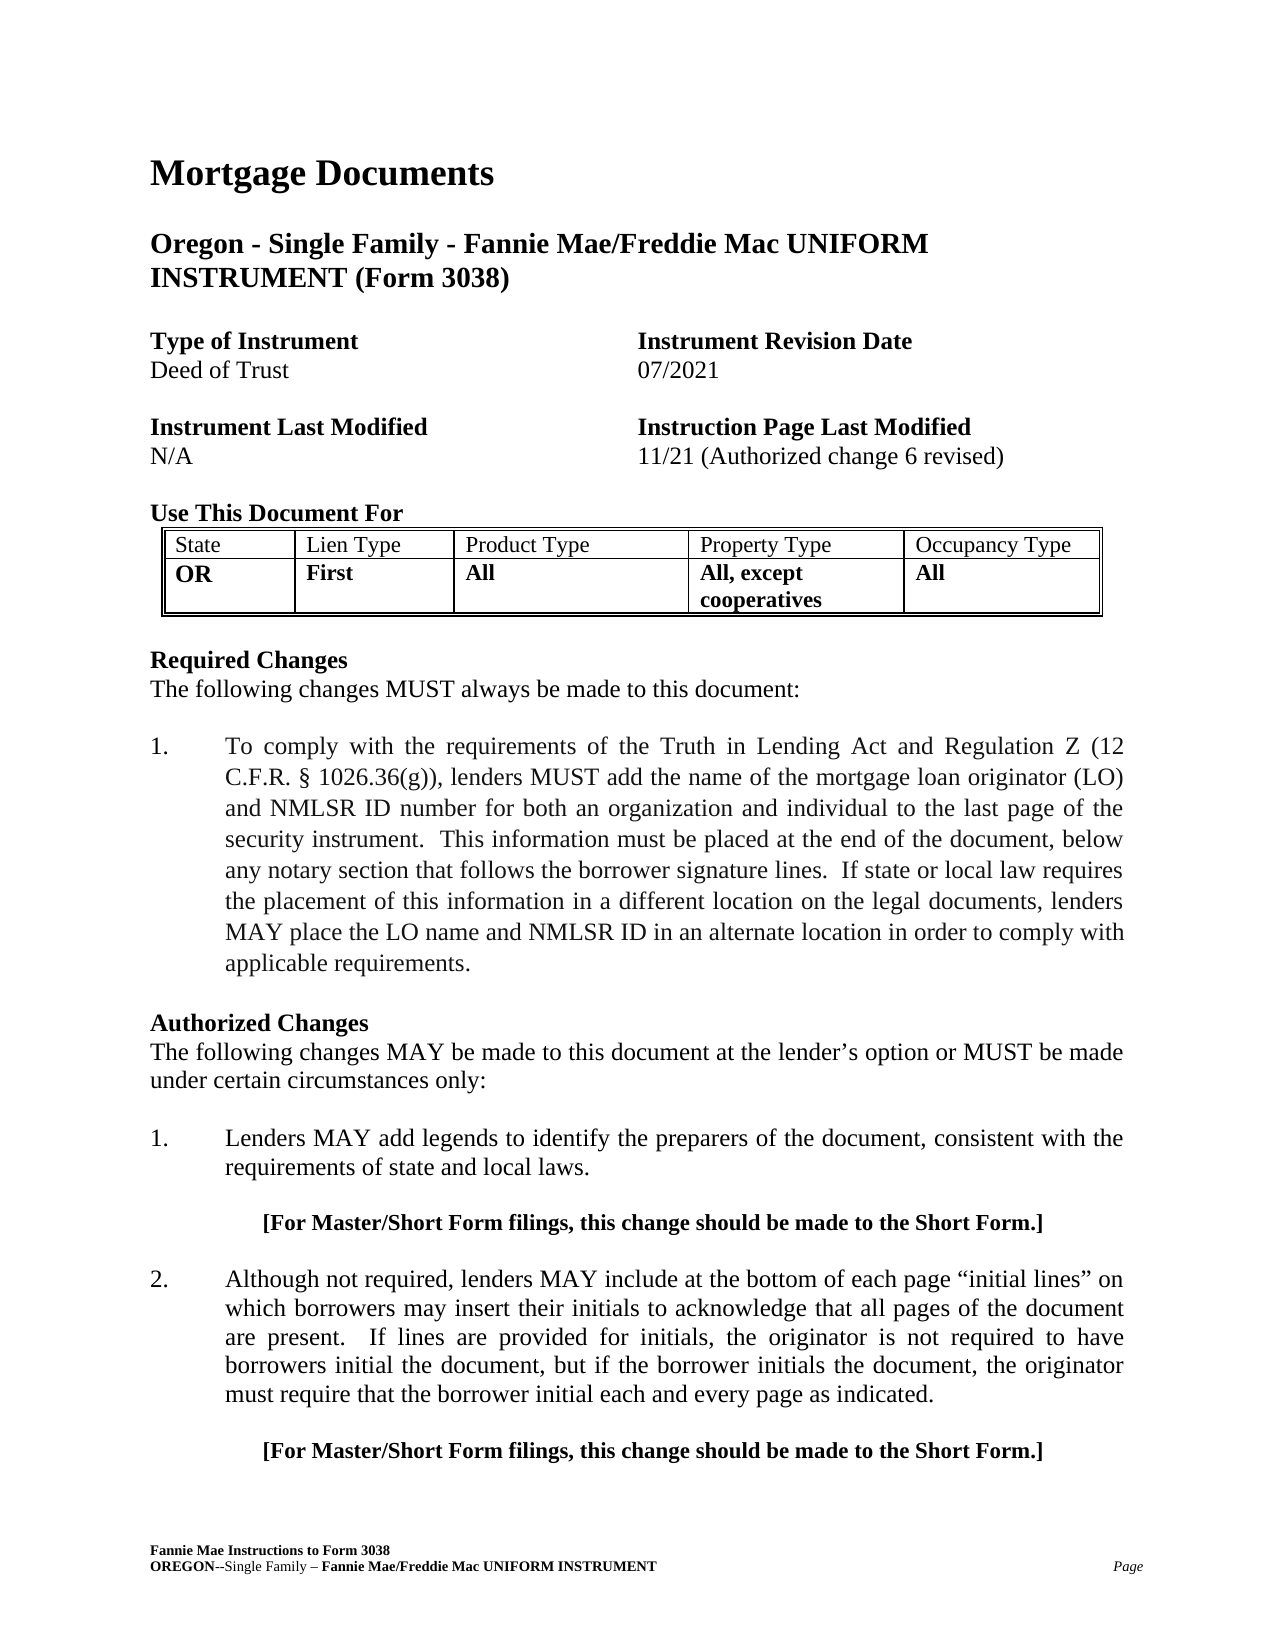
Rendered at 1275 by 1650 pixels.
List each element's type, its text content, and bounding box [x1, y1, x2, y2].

table_header State [166, 531, 294, 558]
text [For Master/Short Form filings, this change should be made to the Short Form.] [262, 1209, 1125, 1236]
text Authorized Changes [150, 1008, 1125, 1037]
text N/A 11/21 (Authorized change 6 revised) [150, 441, 1125, 469]
text - Single Family - Fannie Mae/Freddie Mac UNIFORM INSTRUMENT (Form 3038) [150, 226, 1125, 293]
text [For Master/Short Form filings, this change should be made to the Short Form.] [262, 1437, 1125, 1463]
table_cell First [296, 559, 453, 612]
text The following changes be made to this document at the lender’s option or MUST be made under certain circumstances only: [150, 1037, 1125, 1094]
text Use This Document For [150, 498, 1125, 527]
text Instrument Last Modified Instruction Page Last Modified [150, 412, 1125, 441]
table_header Lien Type [296, 531, 453, 558]
table_cell All [905, 559, 1099, 612]
text Required Changes [150, 645, 1125, 674]
text The following changes MUST always be made to this document: [150, 674, 1125, 702]
table_cell All [455, 559, 688, 612]
table_cell All, except cooperatives [689, 559, 903, 612]
table_header Product Type [455, 531, 688, 558]
table_cell OR [166, 559, 294, 612]
text Mortgage Documents [150, 150, 1125, 193]
table_header Property Type [689, 531, 903, 558]
list To comply with the requirements of the Truth in Lending Act and Regulation Z (12 C.F.R. § 1026.36(g)), lenders MUST add the name of the mortgage loan originator (LO) and NMLSR ID number for both an organization and individual to the last page of the security instrument. This information must be placed at the end of the document, below any notary section that follows the borrower signature lines. If state or local law requires the placement of this information in a different location on the legal documents, lenders MAY place the LO name and NMLSR ID in an alternate location in order to comply with applicable requirements. [150, 731, 1125, 977]
text Type of Instrument Instrument Revision Date [150, 326, 1125, 355]
list Although not required, lenders include at the bottom of each page “initial lines” on which borrowers may insert their initials to acknowledge that all pages of the document are present. If lines are provided for initials, the originator is not required to have borrowers initial the document, but if the borrower initials the document, the originator must require that the borrower initial each and every page as indicated. [150, 1264, 1125, 1408]
table_header Occupancy Type [905, 531, 1099, 558]
text Deed of Trust 07/2021 [150, 355, 1125, 384]
list Lenders add legends to identify the preparers of the document, consistent with the requirements of state and local laws. [150, 1123, 1125, 1180]
